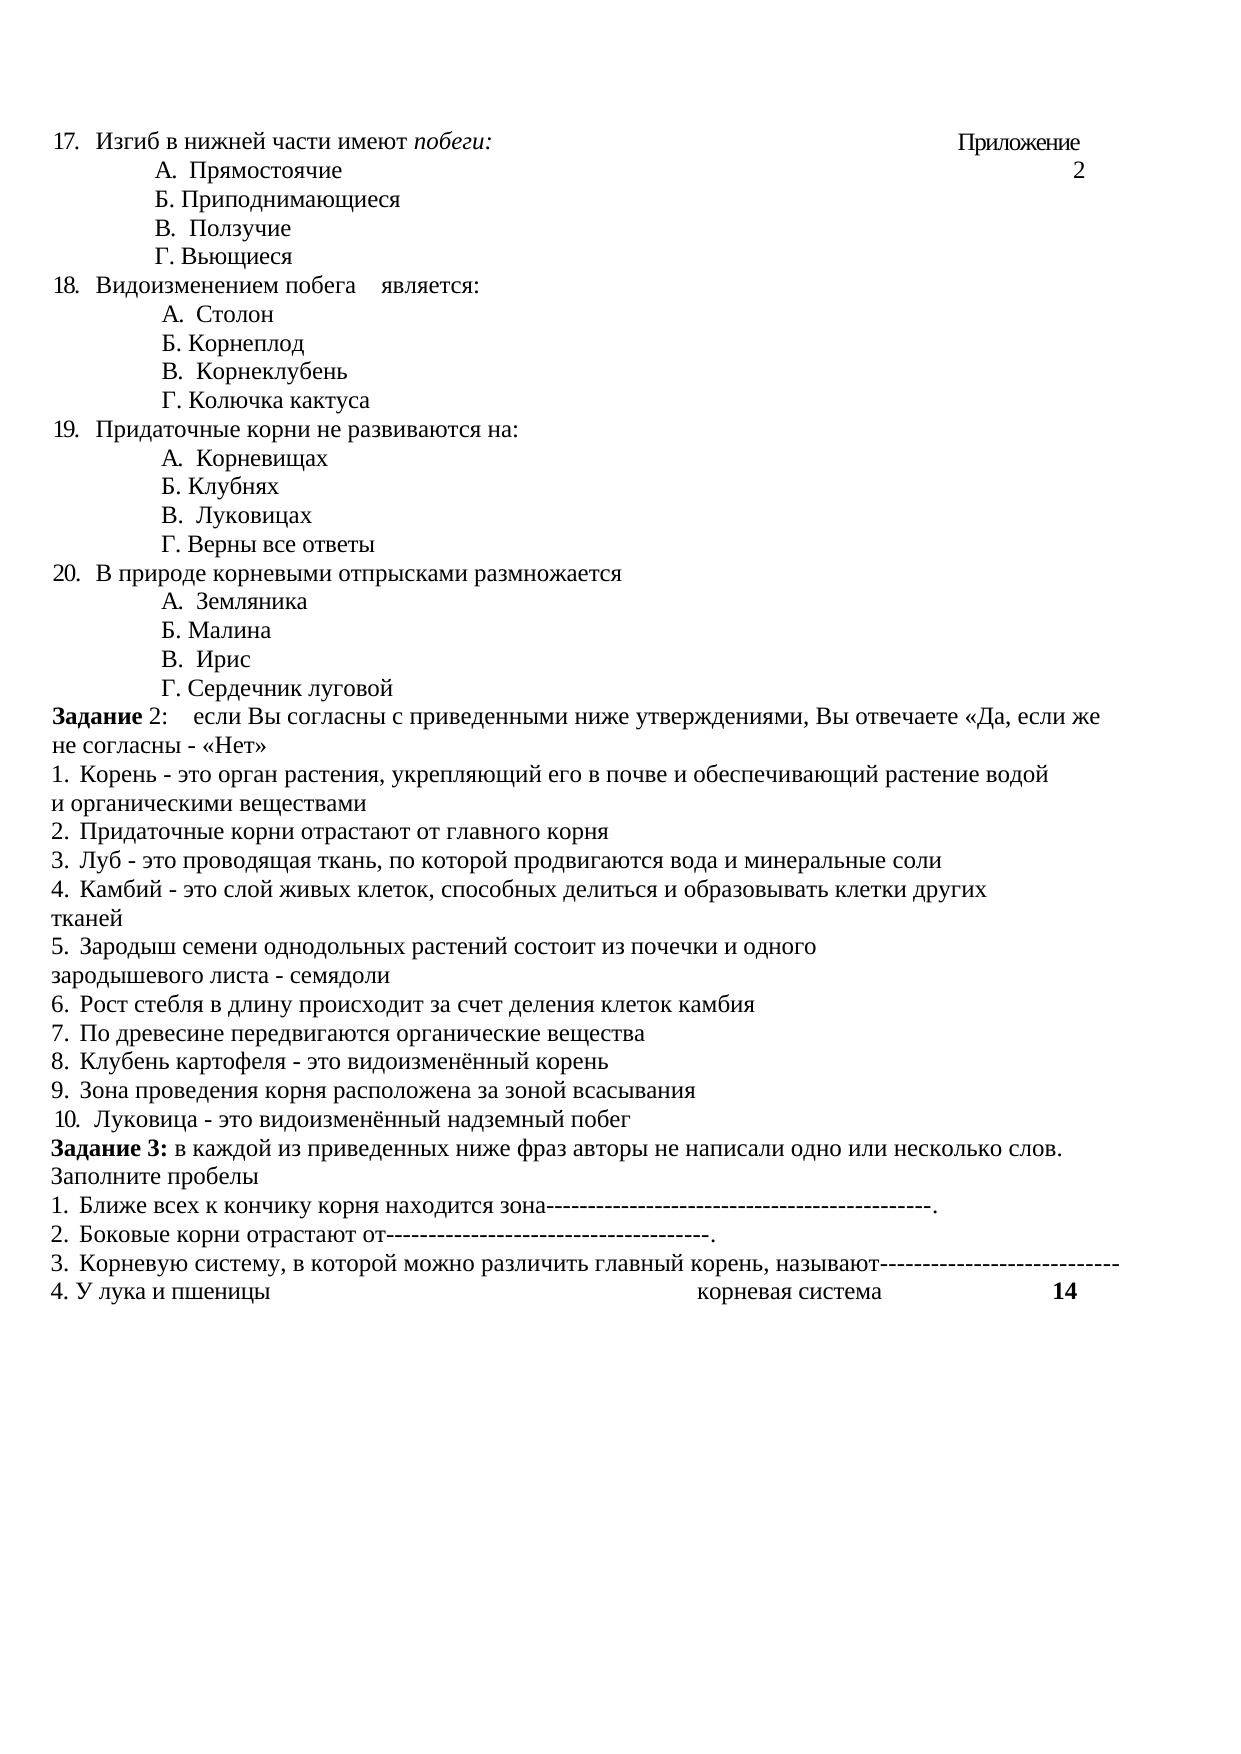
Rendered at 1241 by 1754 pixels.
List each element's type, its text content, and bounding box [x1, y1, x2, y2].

text 17. Изгиб в нижней части имеют побеги: [52, 126, 1120, 155]
list Придаточные корни отрастают от главного корня [51, 816, 1120, 845]
text Приложение [957, 127, 1137, 155]
text 20. В природе корневыми отпрысками размножается [52, 558, 1120, 586]
text A. Земляника Б. Малина [161, 586, 336, 644]
text A. Корневищах Б. Клубнях [161, 443, 392, 500]
text 18. Видоизменением побега является: [52, 270, 1120, 299]
text Задание 3: в каждой из приведенных ниже фраз авторы не написали одно или несколько слов. Заполните пробелы [50, 1133, 1064, 1190]
list Боковые корни отрастают от . [50, 1219, 1120, 1248]
text B. Корнеклубень Г. Колючка кактуса [161, 356, 448, 414]
text Задание 2: если Вы согласны с приведенными ниже утверждениями, Вы отвечаете «Да, если же не согласны - «Нет» [52, 701, 1120, 759]
list Корневую систему, в которой можно различить главный корень, называют [50, 1248, 1120, 1276]
text B. Луковицах Г. Верны все ответы [161, 500, 448, 558]
list По древесине передвигаются органические вещества [51, 1018, 1120, 1046]
text B. Ирис Г. Сердечник луговой [161, 644, 448, 701]
text 19. Придаточные корни не развиваются на: [52, 414, 1120, 443]
list Ближе всех к кончику корня находится зона . [50, 1190, 1120, 1219]
list Корень - это орган растения, укрепляющий его в почве и обеспечивающий растение водой и органическими веществами [51, 759, 1064, 816]
text 10. Луковица - это видоизменённый надземный побег [53, 1104, 1120, 1133]
list Рост стебля в длину происходит за счет деления клеток камбия [51, 989, 1120, 1018]
list Зона проведения корня расположена за зоной всасывания [51, 1075, 1120, 1104]
list Камбий - это слой живых клеток, способных делиться и образовывать клетки других тканей [51, 874, 1064, 931]
list Луб - это проводящая ткань, по которой продвигаются вода и минеральные соли [51, 845, 1120, 874]
list Клубень картофеля - это видоизменённый корень [51, 1046, 1120, 1075]
text B. Ползучие Г. Вьющиеся [154, 213, 336, 270]
text 14 [1052, 1276, 1120, 1305]
text 4. У лука и пшеницы [50, 1276, 290, 1305]
text 2 [1073, 155, 1137, 184]
text A. Прямостоячие Б. Приподнимающиеся [154, 155, 448, 213]
text корневая система [697, 1276, 893, 1305]
text A. Столон Б. Корнеплод [161, 299, 336, 356]
list Зародыш семени однодольных растений состоит из почечки и одного зародышевого листа - семядоли [51, 931, 952, 989]
